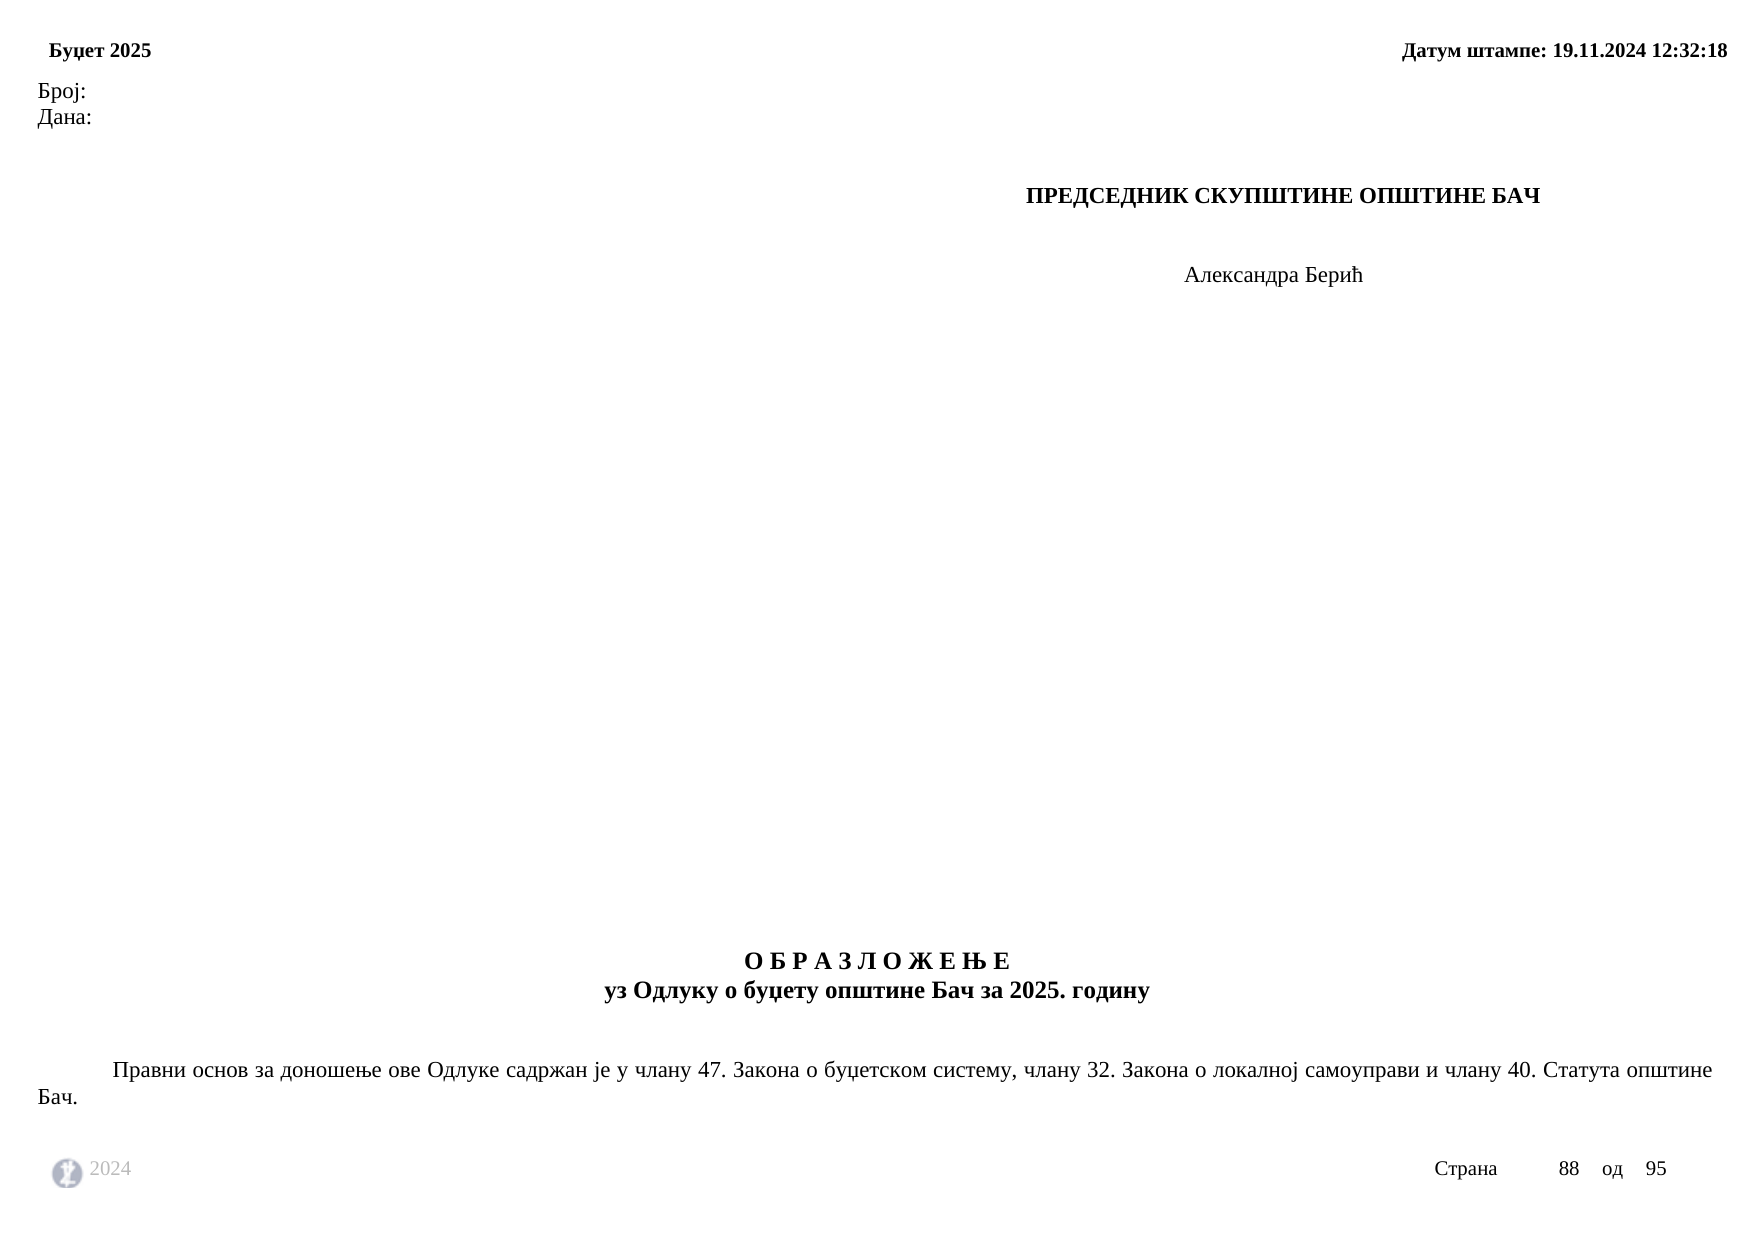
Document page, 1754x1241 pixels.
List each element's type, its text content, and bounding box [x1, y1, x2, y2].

text О Б Р А З Л О Ж Е Њ Е [37, 946, 1716, 975]
text уз Одлуку о буџету општине Бач за 2025. годину [37, 975, 1716, 1004]
text Дана: [37, 103, 1716, 129]
text Број: [37, 77, 1716, 103]
text Александра Берић [37, 261, 1716, 287]
text ПРЕДСЕДНИК СКУПШТИНЕ ОПШТИНЕ БАЧ [850, 182, 1716, 208]
text Правни основ за доношење ове Одлуке садржан је у члану 47. Закона о буџетском систему, члану 32. Закона о локалној самоуправи и члану 40. Статута општине Бач. [37, 1057, 1716, 1109]
picture [48, 1155, 87, 1188]
